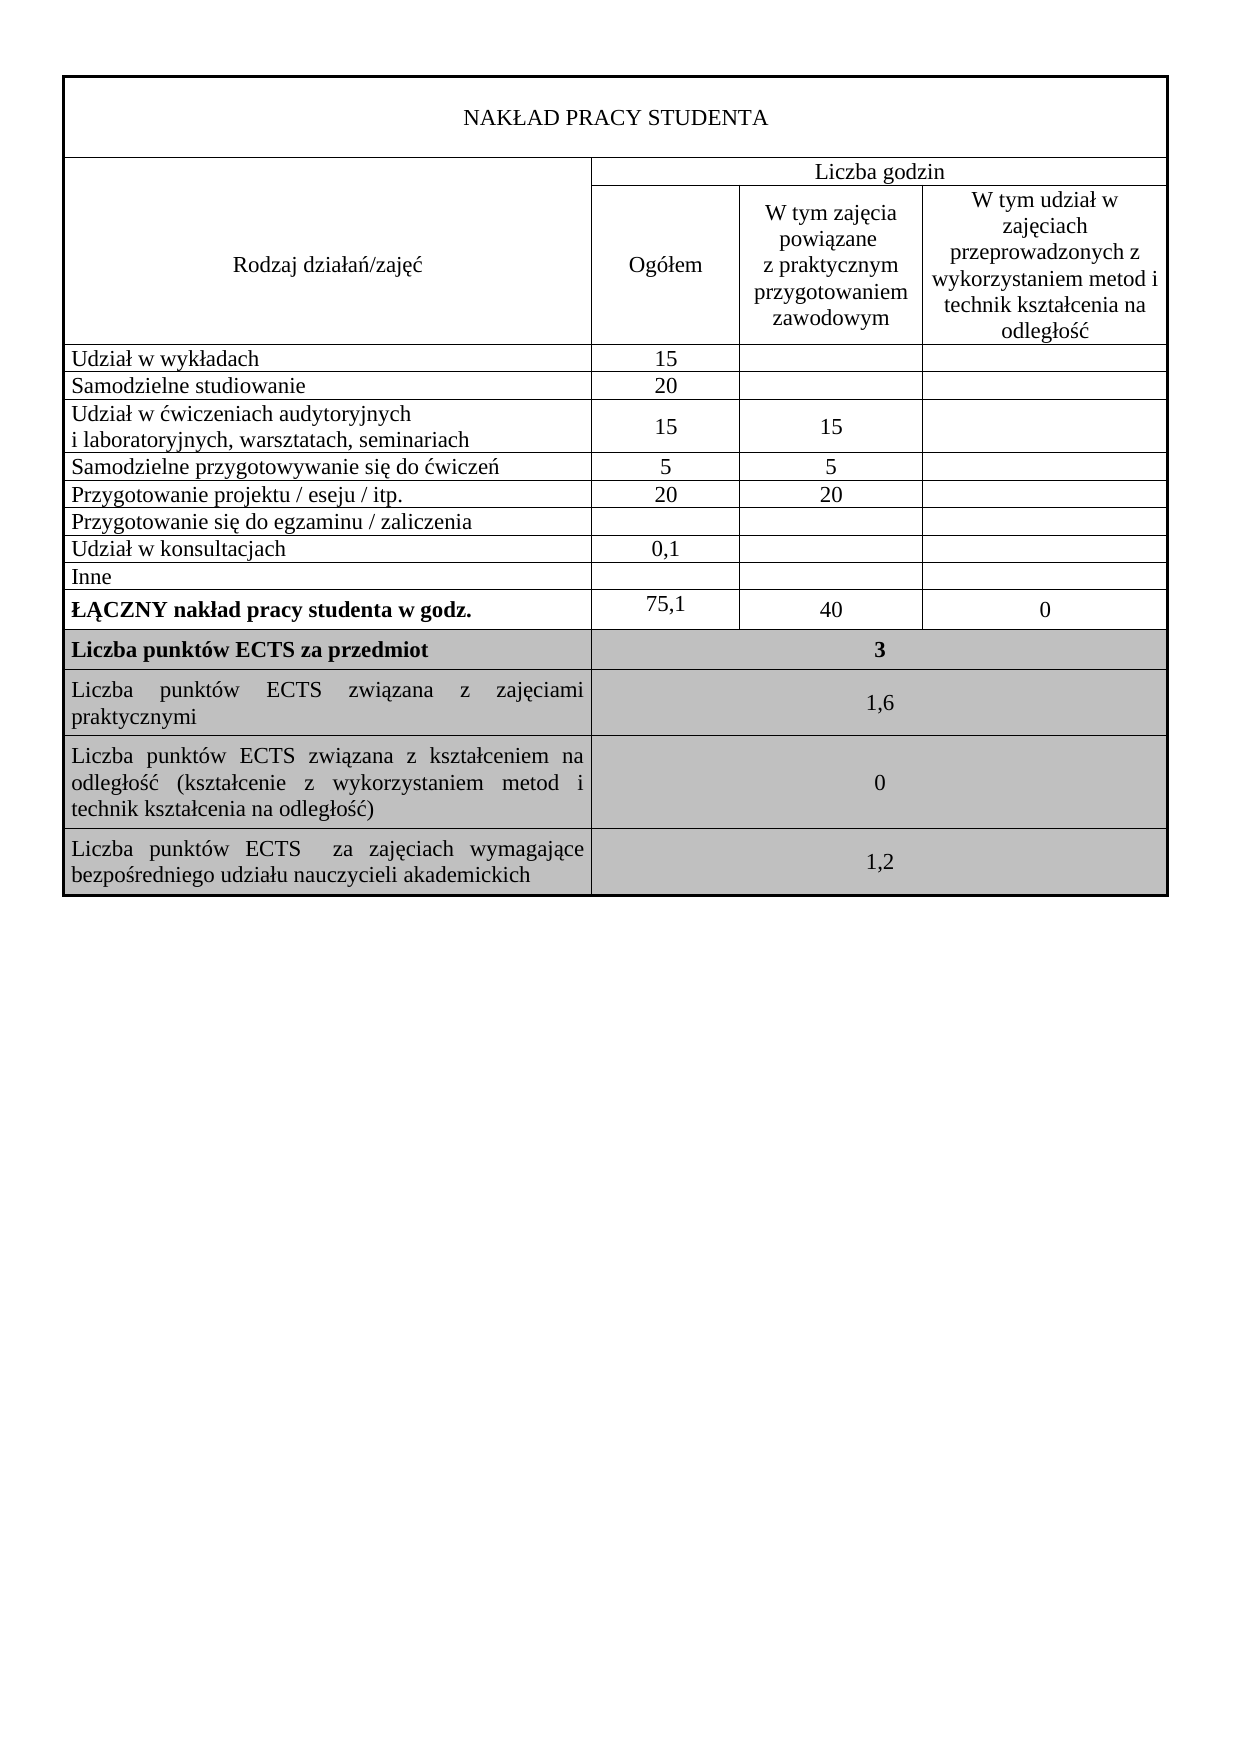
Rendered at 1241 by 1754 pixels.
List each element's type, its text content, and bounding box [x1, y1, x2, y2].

table_cell W tym zajęcia powiązane z praktycznym przygotowaniem zawodowym [740, 186, 922, 344]
table_cell 20 [740, 481, 922, 507]
table_cell 15 [740, 400, 922, 452]
table_cell [740, 536, 922, 562]
table_cell [740, 345, 922, 371]
table_cell 15 [592, 345, 739, 371]
table_cell 5 [740, 453, 922, 480]
table_cell [923, 563, 1166, 589]
table_cell ŁĄCZNY nakład pracy studenta w godz. [65, 590, 591, 629]
table_cell Liczba godzin [592, 158, 1166, 184]
table_cell [740, 563, 922, 589]
table_cell Liczba punktów ECTS związana z zajęciami praktycznymi [65, 670, 591, 735]
table_cell 0 [923, 590, 1166, 629]
table_cell 75,1 [592, 590, 739, 629]
table_cell 1,2 [592, 829, 1166, 894]
table_cell 20 [592, 481, 739, 507]
table_cell [923, 508, 1166, 534]
table_cell 0,1 [592, 536, 739, 562]
table_cell Liczba punktów ECTS związana z kształceniem na odległość (kształcenie z wykorzystaniem metod i technik kształcenia na odległość) [65, 736, 591, 828]
table_cell 3 [592, 630, 1166, 669]
table_cell Liczba punktów ECTS za przedmiot [65, 630, 591, 669]
table_cell [923, 400, 1166, 452]
table_cell [923, 453, 1166, 480]
table_cell Udział w konsultacjach [65, 536, 591, 562]
table_cell Ogółem [592, 186, 739, 344]
table_cell Liczba punktów ECTS za zajęciach wymagające bezpośredniego udziału nauczycieli akademickich [65, 829, 591, 894]
table_cell Przygotowanie się do egzaminu / zaliczenia [65, 508, 591, 534]
table_cell Inne [65, 563, 591, 589]
table_cell Udział w ćwiczeniach audytoryjnych i laboratoryjnych, warsztatach, seminariach [65, 400, 591, 452]
table_cell 20 [592, 372, 739, 398]
table_cell [592, 508, 739, 534]
table_cell Samodzielne studiowanie [65, 372, 591, 398]
table_cell [923, 345, 1166, 371]
table_cell Rodzaj działań/zajęć [65, 158, 591, 344]
table_cell [592, 563, 739, 589]
table_cell 1,6 [592, 670, 1166, 735]
table_header NAKŁAD PRACY STUDENTA [65, 78, 1166, 157]
table_cell [740, 372, 922, 398]
table_cell Udział w wykładach [65, 345, 591, 371]
table_cell [923, 481, 1166, 507]
table_cell W tym udział w zajęciach przeprowadzonych z wykorzystaniem metod i technik kształcenia na odległość [923, 186, 1166, 344]
table_cell 5 [592, 453, 739, 480]
table_cell 15 [592, 400, 739, 452]
table_cell [923, 536, 1166, 562]
table_cell Przygotowanie projektu / eseju / itp. [65, 481, 591, 507]
table_cell 40 [740, 590, 922, 629]
table_cell [740, 508, 922, 534]
table_cell 0 [592, 736, 1166, 828]
table_cell [923, 372, 1166, 398]
table_cell Samodzielne przygotowywanie się do ćwiczeń [65, 453, 591, 480]
